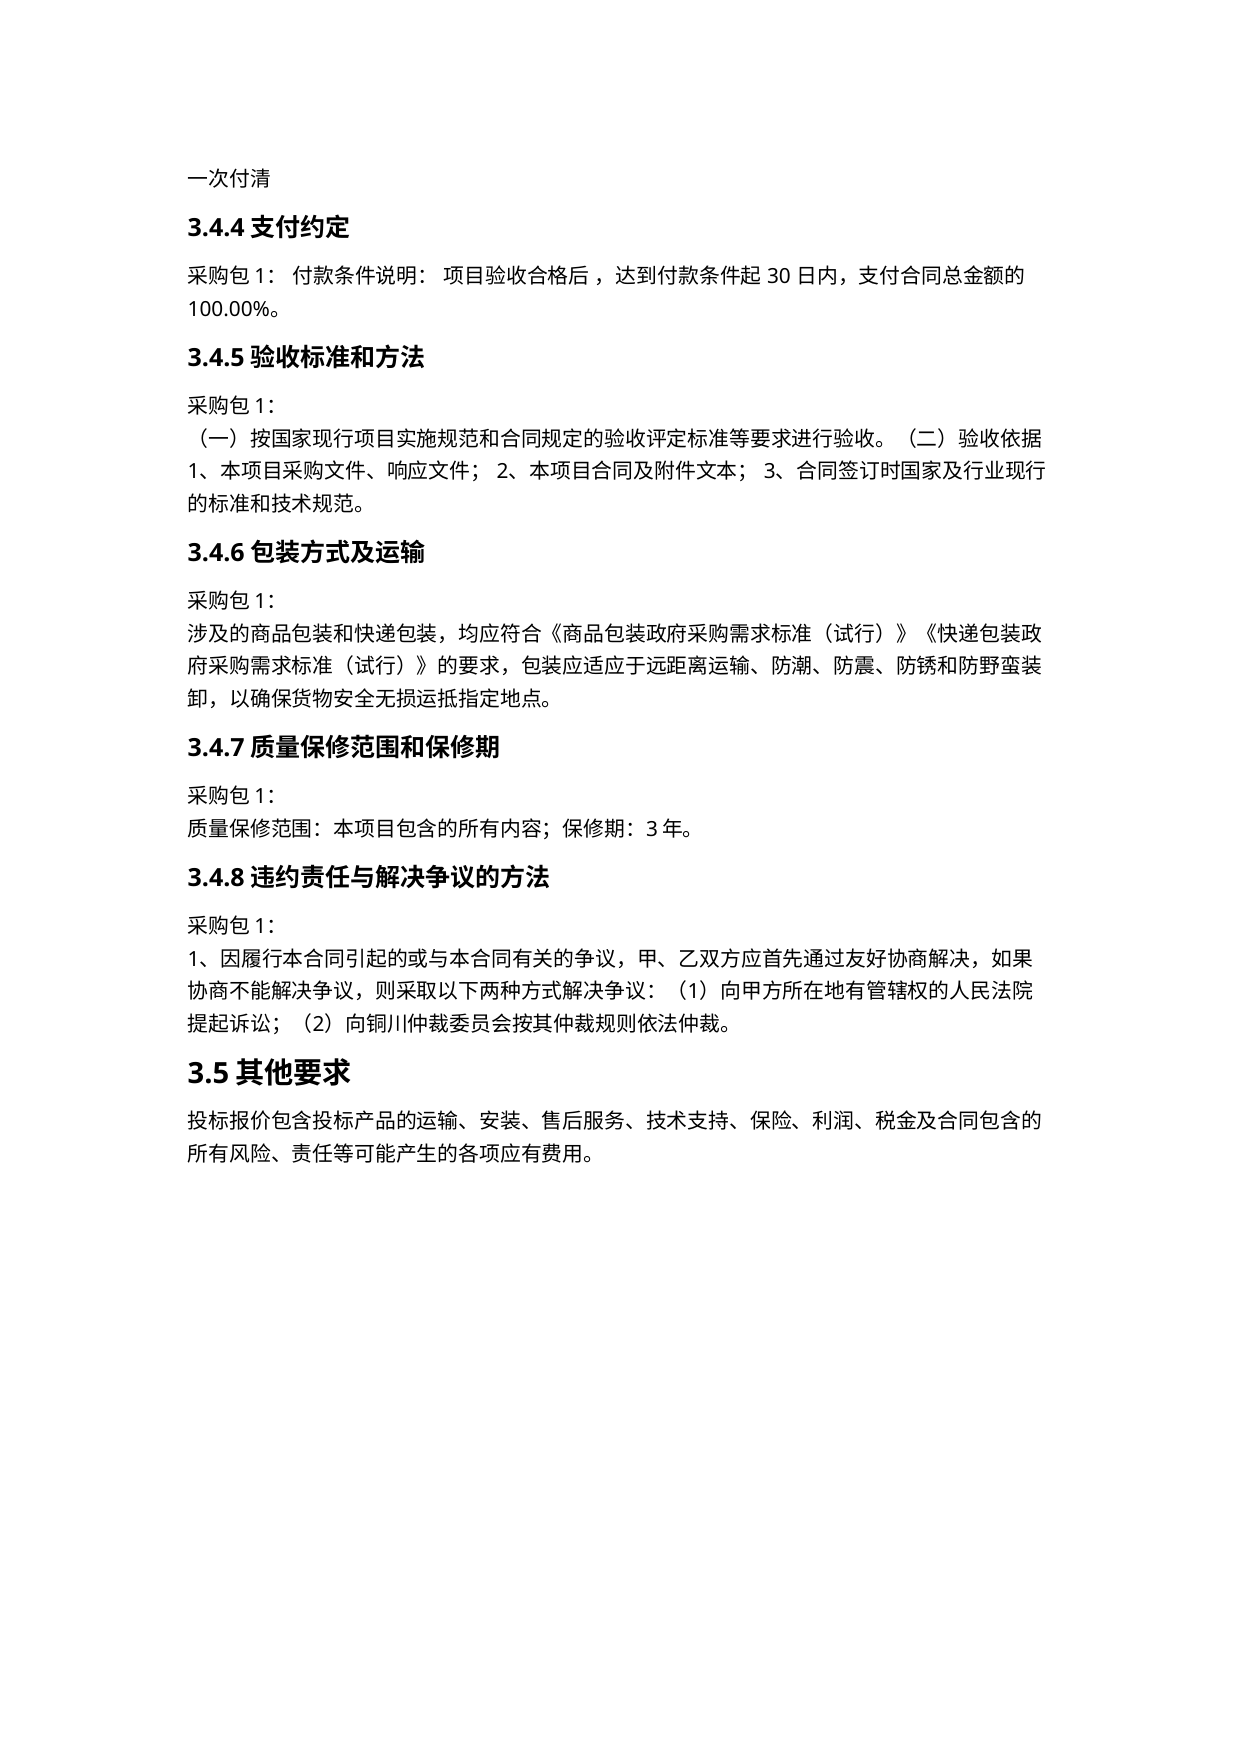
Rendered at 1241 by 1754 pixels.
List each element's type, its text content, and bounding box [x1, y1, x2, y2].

text 3.4.7质量保修范围和保修期 [187, 714, 1053, 779]
text 3.4.8违约责任与解决争议的方法 [187, 844, 1053, 909]
text 1、因履行本合同引起的或与本合同有关的争议，甲、乙双方应首先通过友好协商解决，如果协商不能解决争议，则采取以下两种方式解决争议：（1）向甲方所在地有管辖权的人民法院提起诉讼；（2）向铜川仲裁委员会按其仲裁规则依法仲裁。 [187, 942, 1053, 1039]
text 采购包1： 付款条件说明： 项目验收合格后 ，达到付款条件起 30 日内，支付合同总金额的 100.00%。 [187, 259, 1053, 324]
text 一次付清 [187, 162, 1053, 194]
text 采购包1： [187, 779, 1053, 812]
text 采购包1： [187, 584, 1053, 617]
text 投标报价包含投标产品的运输、安装、售后服务、技术支持、保险、利润、税金及合同包含的所有风险、责任等可能产生的各项应有费用。 [187, 1104, 1053, 1169]
text （一）按国家现行项目实施规范和合同规定的验收评定标准等要求进行验收。（二）验收依据 1、本项目采购文件、响应文件； 2、本项目合同及附件文本； 3、合同签订时国家及行业现行的标准和技术规范。 [187, 422, 1053, 519]
text 质量保修范围：本项目包含的所有内容；保修期：3年。 [187, 812, 1053, 844]
text 3.4.6包装方式及运输 [187, 519, 1053, 584]
text 采购包1： [187, 909, 1053, 942]
text 采购包1： [187, 389, 1053, 422]
text 3.4.5验收标准和方法 [187, 324, 1053, 389]
text 3.4.4支付约定 [187, 194, 1053, 259]
text 涉及的商品包装和快递包装，均应符合《商品包装政府采购需求标准（试行）》《快递包装政府采购需求标准（试行）》的要求，包装应适应于远距离运输、防潮、防震、防锈和防野蛮装卸，以确保货物安全无损运抵指定地点。 [187, 617, 1053, 714]
text 3.5其他要求 [187, 1039, 1053, 1104]
